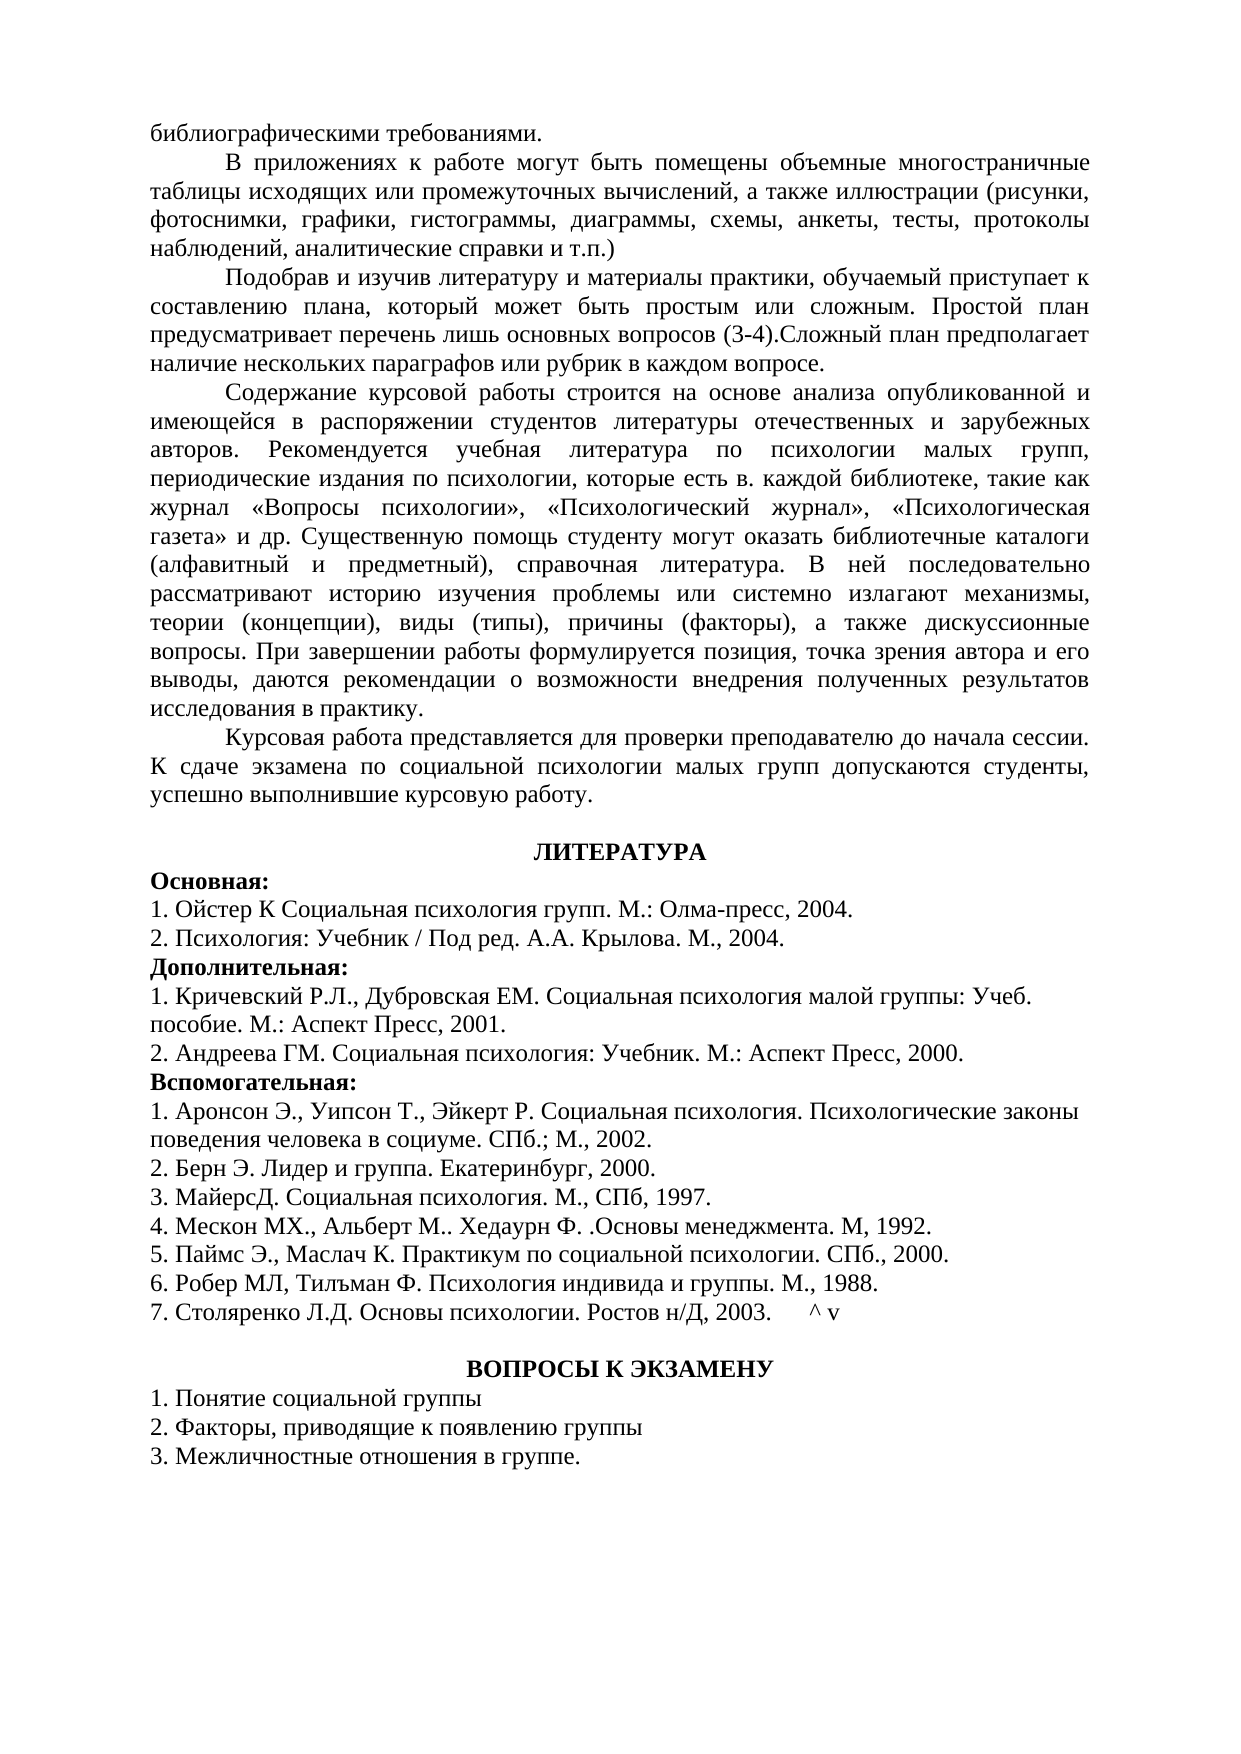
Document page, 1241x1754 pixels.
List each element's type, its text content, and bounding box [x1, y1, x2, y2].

text 3. МайерсД. Социальная психология. М., СПб, 1997. [150, 1182, 1090, 1211]
text Курсовая работа представляется для проверки преподавателю до начала сессии. К сдаче экзамена по социальной психологии малых групп допускаются студенты, успешно выполнившие курсовую работу. [150, 722, 1090, 808]
text 3. Межличностные отношения в группе. [150, 1441, 1090, 1469]
text 6. Робер МЛ, Тилъман Ф. Психология индивида и группы. М., 1988. [150, 1268, 1090, 1297]
text ВОПРОСЫ К ЭКЗАМЕНУ [150, 1354, 1090, 1383]
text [150, 118, 1090, 147]
text 4. Мескон MX., Альберт М.. Хедаурн Ф. .Основы менеджмента. М, 1992. [150, 1211, 1090, 1239]
text 7. Столяренко Л.Д. Основы психологии. Ростов н/Д, 2003. ^ v [150, 1297, 1090, 1326]
text 1. Понятие социальной группы [150, 1383, 1090, 1412]
text Основная: [150, 866, 1090, 894]
text Подобрав и изучив литературу и материалы практики, обучаемый приступает к составлению плана, который может быть простым или сложным. Простой план предусматривает перечень лишь основных вопросов (3-4).Сложный план предполагает наличие нескольких параграфов или рубрик в каждом вопросе. [150, 262, 1090, 377]
text В приложениях к работе могут быть помещены объемные многостраничные таблицы исходящих или промежуточных вычислений, а также иллюстрации (рисунки, фотоснимки, графики, гистограммы, диаграммы, схемы, анкеты, тесты, протоколы наблюдений, аналитические справки и т.п.) [150, 147, 1090, 262]
text 2. Психология: Учебник / Под ред. А.А. Крылова. М., 2004. [150, 923, 1090, 952]
text 1. Аронсон Э., Уипсон Т., Эйкерт Р. Социальная психология. Психологические законы поведения человека в социуме. СПб.; М., 2002. [150, 1096, 1090, 1153]
text 5. Паймс Э., Маслач К. Практикум по социальной психологии. СПб., 2000. [150, 1239, 1090, 1268]
text 2. Берн Э. Лидер и группа. Екатеринбург, 2000. [150, 1153, 1090, 1182]
text 2. Андреева ГМ. Социальная психология: Учебник. М.: Аспект Пресс, 2000. Вспомогательная: [150, 1038, 1090, 1096]
text ЛИТЕРАТУРА [150, 837, 1090, 866]
text 1. Ойстер К Социальная психология групп. М.: Олма-пресс, 2004. [150, 894, 1090, 923]
text 2. Факторы, приводящие к появлению группы [150, 1412, 1090, 1441]
text Дополнительная: [150, 952, 1090, 981]
text 1. Кричевский Р.Л., Дубровская ЕМ. Социальная психология малой группы: Учеб. пособие. М.: Аспект Пресс, 2001. [150, 981, 1090, 1038]
text Содержание курсовой работы строится на основе анализа опубликованной и имеющейся в распоряжении студентов литературы отечественных и зарубежных авторов. Рекомендуется учебная литература по психологии малых групп, периодические издания по психологии, которые есть в. каждой библиотеке, такие как журнал «Вопросы психологии», «Психологический журнал», «Психологическая газета» и др. Существенную помощь студенту могут оказать библиотечные каталоги (алфавитный и предметный), справочная литература. В ней последовательно рассматривают историю изучения проблемы или системно излагают механизмы, теории (концепции), виды (типы), причины (факторы), а также дискуссионные вопросы. При завершении работы формулируется позиция, точка зрения автора и его выводы, даются рекомендации о возможности внедрения полученных результатов исследования в практику. [150, 377, 1090, 722]
